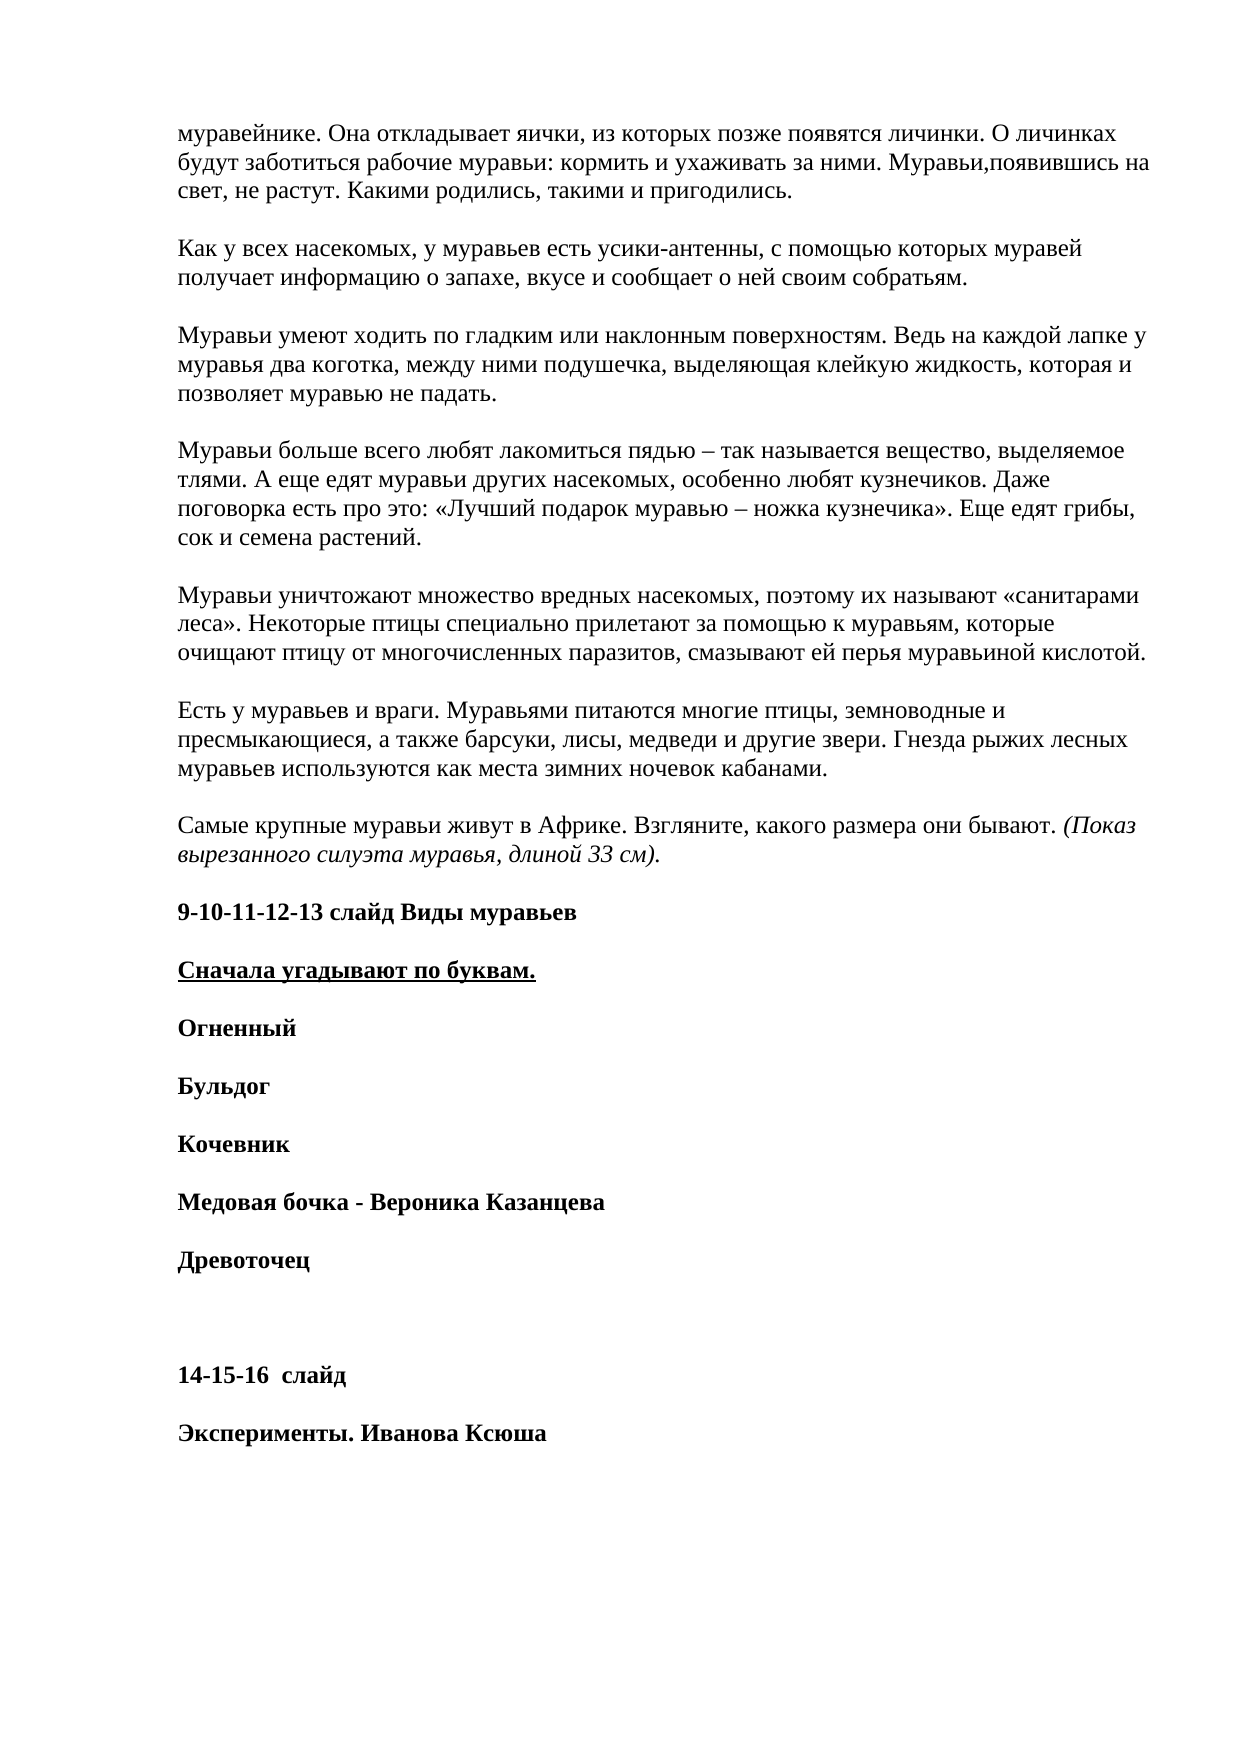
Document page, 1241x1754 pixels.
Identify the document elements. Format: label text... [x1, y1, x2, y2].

text Древоточец [177, 1245, 1152, 1273]
text 9-10-11-12-13 слайд Виды муравьев [177, 897, 1152, 926]
text Огненный [177, 1013, 1152, 1042]
text Медовая бочка - Вероника Казанцева [177, 1187, 1152, 1216]
text Самые крупные муравьи живут в Африке. Взгляните, какого размера они бывают. (Показ вырезанного силуэта муравья, длиной 33 см). [177, 811, 1152, 868]
text Бульдог [177, 1071, 1152, 1100]
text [177, 118, 1152, 204]
text 14-15-16 слайд [177, 1361, 1152, 1389]
text Есть у муравьев и враги. Муравьями питаются многие птицы, земноводные и пресмыкающиеся, а также барсуки, лисы, медведи и другие звери. Гнезда рыжих лесных муравьев используются как места зимних ночевок кабанами. [177, 695, 1152, 781]
text Муравьи уничтожают множество вредных насекомых, поэтому их называют «санитарами леса». Некоторые птицы специально прилетают за помощью к муравьям, которые очищают птицу от многочисленных паразитов, смазывают ей перья муравьиной кислотой. [177, 580, 1152, 666]
text Муравьи больше всего любят лакомиться пядью – так называется вещество, выделяемое тлями. А еще едят муравьи других насекомых, особенно любят кузнечиков. Даже поговорка есть про это: «Лучший подарок муравью – ножка кузнечика». Еще едят грибы, сок и семена растений. [177, 436, 1152, 551]
text Сначала угадывают по буквам. [177, 955, 1152, 984]
text Кочевник [177, 1129, 1152, 1158]
text Муравьи умеют ходить по гладким или наклонным поверхностям. Ведь на каждой лапке у муравья два коготка, между ними подушечка, выделяющая клейкую жидкость, которая и позволяет муравью не падать. [177, 320, 1152, 406]
text Как у всех насекомых, у муравьев есть усики-антенны, с помощью которых муравей получает информацию о запахе, вкусе и сообщает о ней своим собратьям. [177, 233, 1152, 291]
text Эксперименты. Иванова Ксюша [177, 1418, 1152, 1447]
